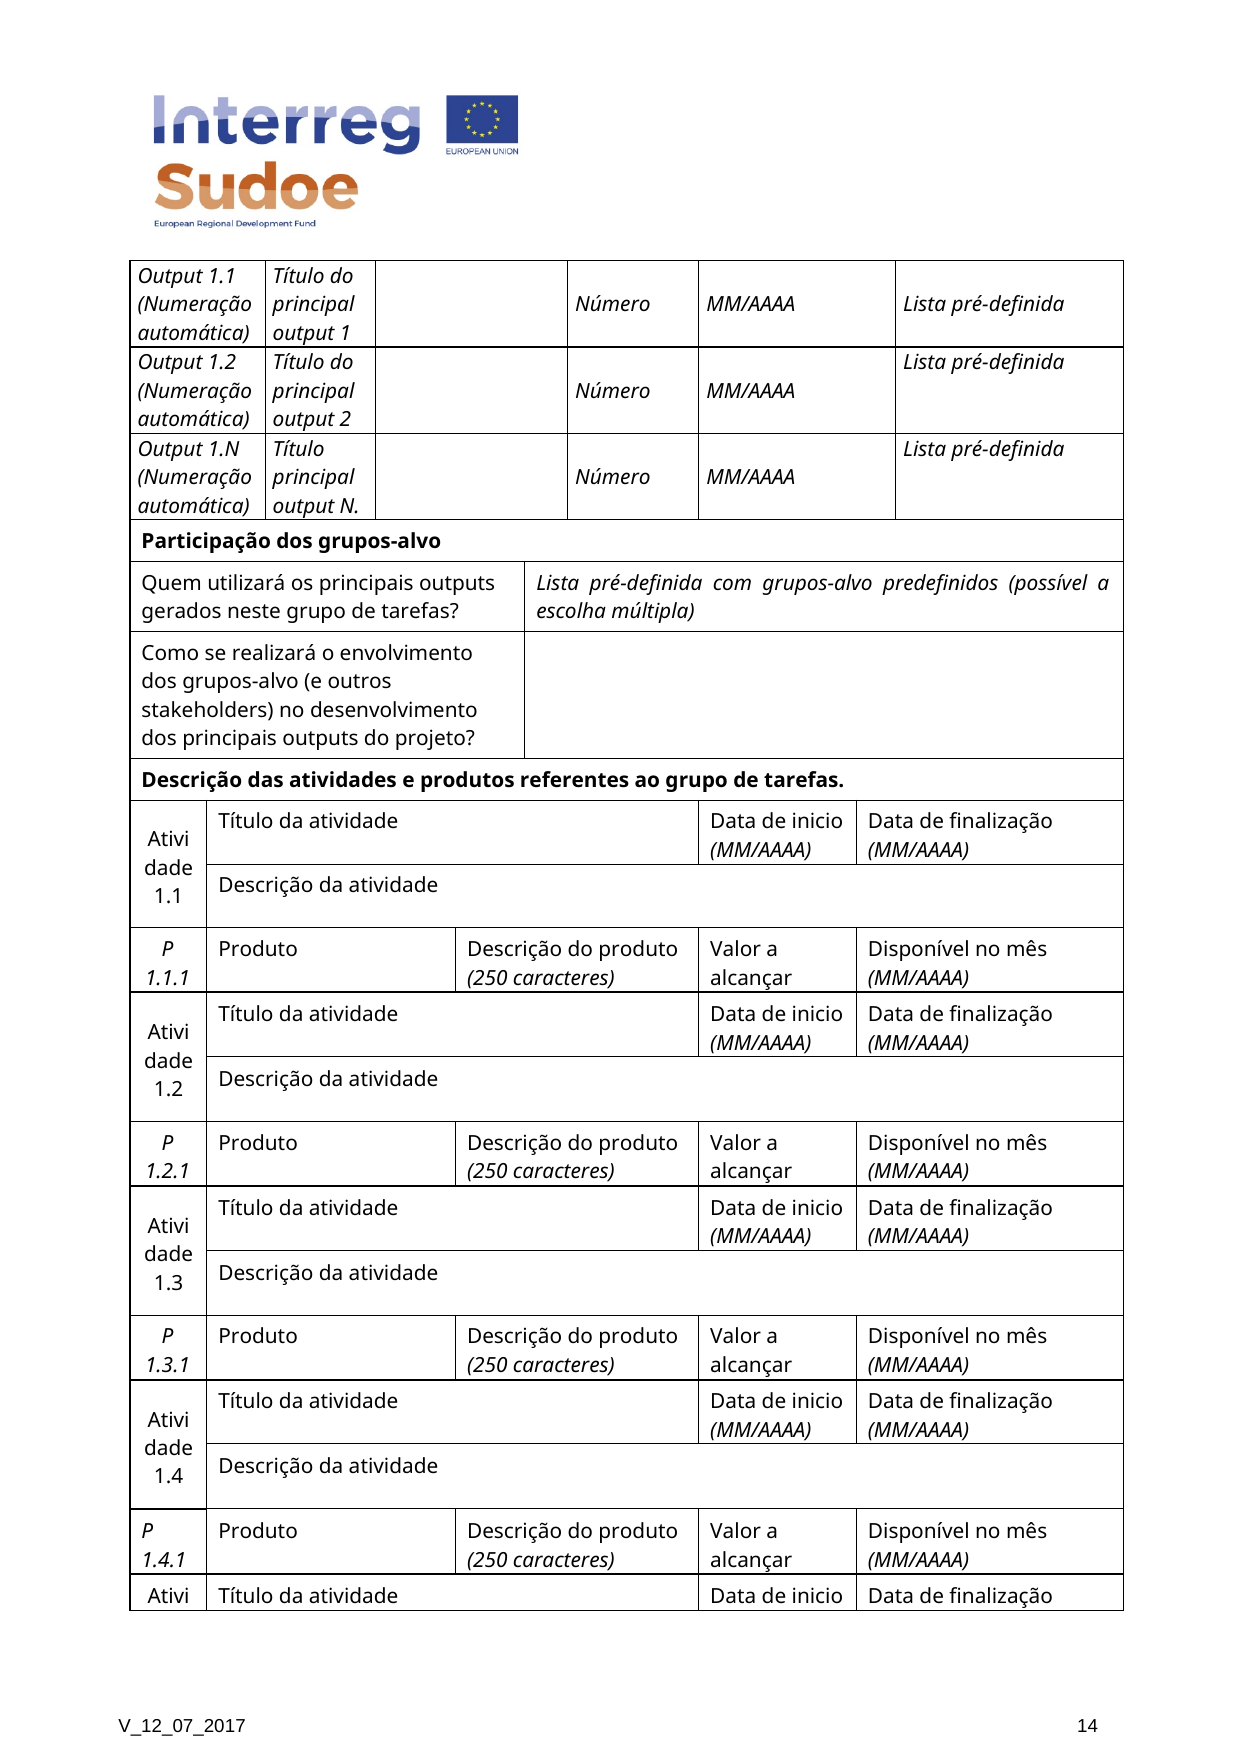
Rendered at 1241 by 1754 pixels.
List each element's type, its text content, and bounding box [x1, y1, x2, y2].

table_cell MM/AAAA [699, 261, 895, 346]
table_cell Título da atividade [207, 1381, 698, 1443]
table_cell P 1.1.1 [131, 928, 206, 991]
table_cell Produto [207, 928, 455, 991]
table_cell Atividade 1.3 [131, 1187, 206, 1314]
table_cell Título da atividade [207, 1575, 698, 1609]
table_cell P 1.4.1 [131, 1510, 206, 1573]
table_cell P 1.3.1 [131, 1316, 206, 1378]
table_cell Título da atividade [207, 993, 698, 1056]
table_cell Lista pré-definida [896, 434, 1123, 519]
table_cell Data de inicio (MM/AAAA) [699, 1575, 856, 1609]
table_cell Data de inicio (MM/AAAA) [699, 1187, 856, 1250]
table_cell [376, 348, 567, 433]
table_cell Descrição do produto (250 caracteres) [456, 1316, 698, 1378]
table_cell Data de inicio (MM/AAAA) [699, 993, 856, 1056]
table_cell Lista pré-definida [896, 348, 1123, 433]
table_cell Número [568, 261, 698, 346]
table_cell Número [568, 434, 698, 519]
table_cell Quem utilizará os principais outputs gerados neste grupo de tarefas? [131, 562, 524, 631]
table_cell Valor a alcançar [699, 1316, 856, 1378]
table_cell Data de finalização (MM/AAAA) [857, 1187, 1123, 1250]
table_cell Valor a alcançar [699, 1509, 856, 1573]
table_cell Descrição da atividade [207, 1057, 1123, 1121]
table_cell Disponível no mês (MM/AAAA) [857, 928, 1123, 991]
table_cell Produto [207, 1122, 455, 1185]
table_cell Atividade 1.1 [131, 801, 206, 927]
table_cell Valor a alcançar [699, 928, 856, 991]
table_cell Descrição do produto (250 caracteres) [456, 928, 698, 991]
table_cell Produto [207, 1509, 455, 1573]
table_cell MM/AAAA [699, 434, 895, 519]
table_cell [376, 434, 567, 519]
table_cell Data de finalização (MM/AAAA) [857, 1381, 1123, 1443]
table_cell Descrição das atividades e produtos referentes ao grupo de tarefas. [131, 759, 1123, 799]
table_cell Número [568, 348, 698, 433]
table_cell Título da atividade [207, 1187, 698, 1250]
table_cell MM/AAAA [699, 348, 895, 433]
table_cell Descrição da atividade [207, 865, 1123, 927]
table_cell [376, 261, 567, 346]
table_cell [525, 632, 1123, 758]
table_cell Atividade 1.5 [131, 1575, 206, 1609]
table_cell Como se realizará o envolvimento dos grupos-alvo (e outros stakeholders) no desenvolvimento dos principais outputs do projeto? [131, 632, 524, 758]
table_cell Data de inicio (MM/AAAA) [699, 801, 856, 863]
table_cell Descrição do produto (250 caracteres) [456, 1509, 698, 1573]
table_cell Título do principal output 2 [266, 348, 375, 433]
table_cell Descrição da atividade [207, 1251, 1123, 1314]
table_cell Disponível no mês (MM/AAAA) [857, 1316, 1123, 1378]
table_cell Disponível no mês (MM/AAAA) [857, 1122, 1123, 1185]
table_cell Data de finalização (MM/AAAA) [857, 993, 1123, 1056]
table_cell Participação dos grupos-alvo [131, 520, 1123, 561]
table_cell Título da atividade [207, 801, 698, 863]
table_cell Output 1.1 (Numeração automática) [131, 261, 265, 346]
table_cell Lista pré-definida com grupos-alvo predefinidos (possível a escolha múltipla) [525, 562, 1123, 631]
table_cell Descrição do produto (250 caracteres) [456, 1122, 698, 1185]
table_cell P 1.2.1 [131, 1122, 206, 1185]
table_cell Atividade 1.2 [131, 993, 206, 1121]
table_cell Valor a alcançar [699, 1122, 856, 1185]
table_cell Data de inicio (MM/AAAA) [699, 1381, 856, 1443]
table_cell Produto [207, 1316, 455, 1378]
table_cell Lista pré-definida [896, 261, 1123, 346]
table_cell Título principal output N. [266, 434, 375, 519]
table_cell Output 1.2 (Numeração automática) [131, 348, 265, 433]
table_cell Data de finalização (MM/AAAA) [857, 1575, 1123, 1609]
table_cell Disponível no mês (MM/AAAA) [857, 1509, 1123, 1573]
picture [118, 59, 553, 261]
table_cell Output 1.N (Numeração automática) [131, 434, 265, 519]
table_cell Atividade 1.4 [131, 1381, 206, 1508]
table_cell Data de finalização (MM/AAAA) [857, 801, 1123, 863]
table_cell Título do principal output 1 [266, 261, 375, 346]
table_cell Descrição da atividade [207, 1444, 1123, 1508]
